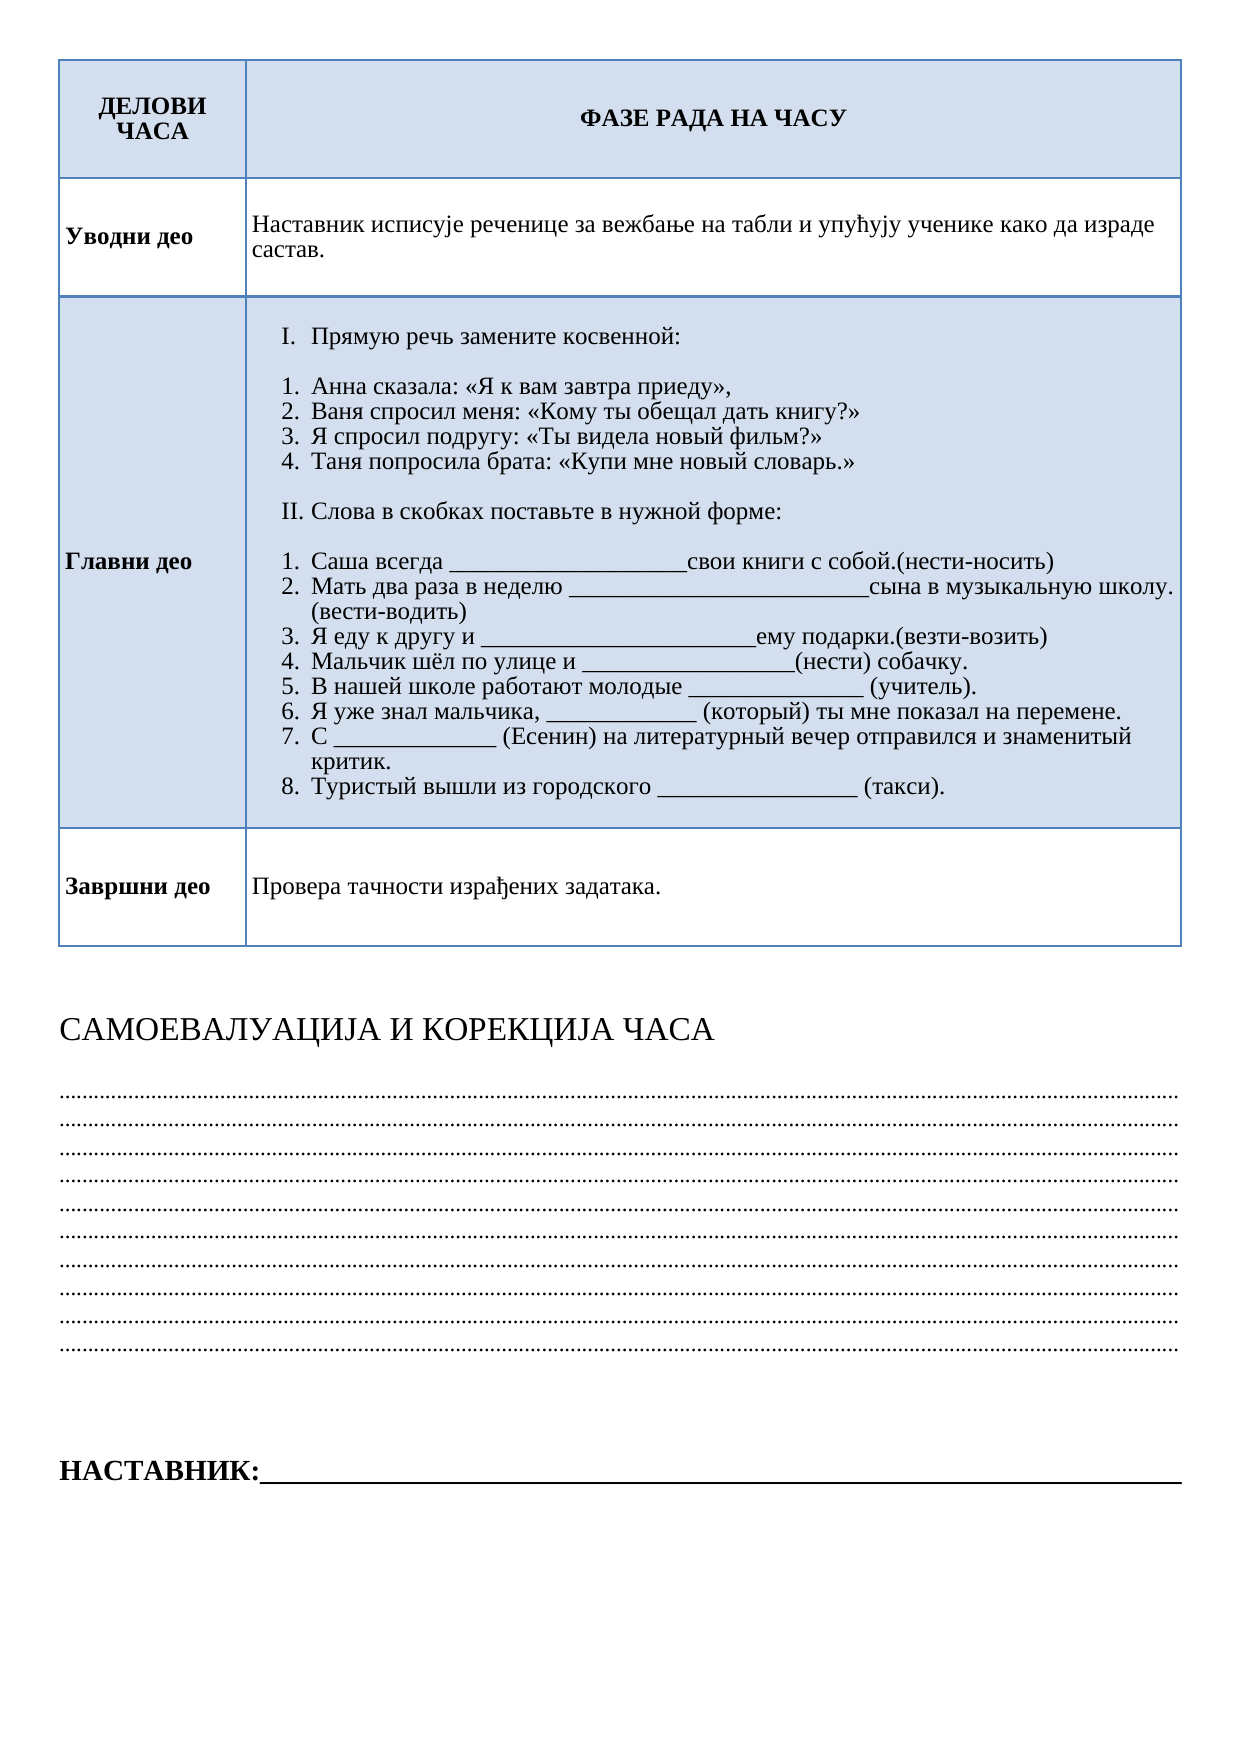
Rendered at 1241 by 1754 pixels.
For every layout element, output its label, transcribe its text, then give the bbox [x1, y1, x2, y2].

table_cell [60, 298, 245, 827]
text НАСТАВНИК: [59, 1447, 1181, 1489]
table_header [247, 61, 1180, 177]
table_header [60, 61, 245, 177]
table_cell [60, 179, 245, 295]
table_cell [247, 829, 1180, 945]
text САМОЕВАЛУАЦИЈА И КОРЕКЦИЈА ЧАСА [59, 1009, 1181, 1048]
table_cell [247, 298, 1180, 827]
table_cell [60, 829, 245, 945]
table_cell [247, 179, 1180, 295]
